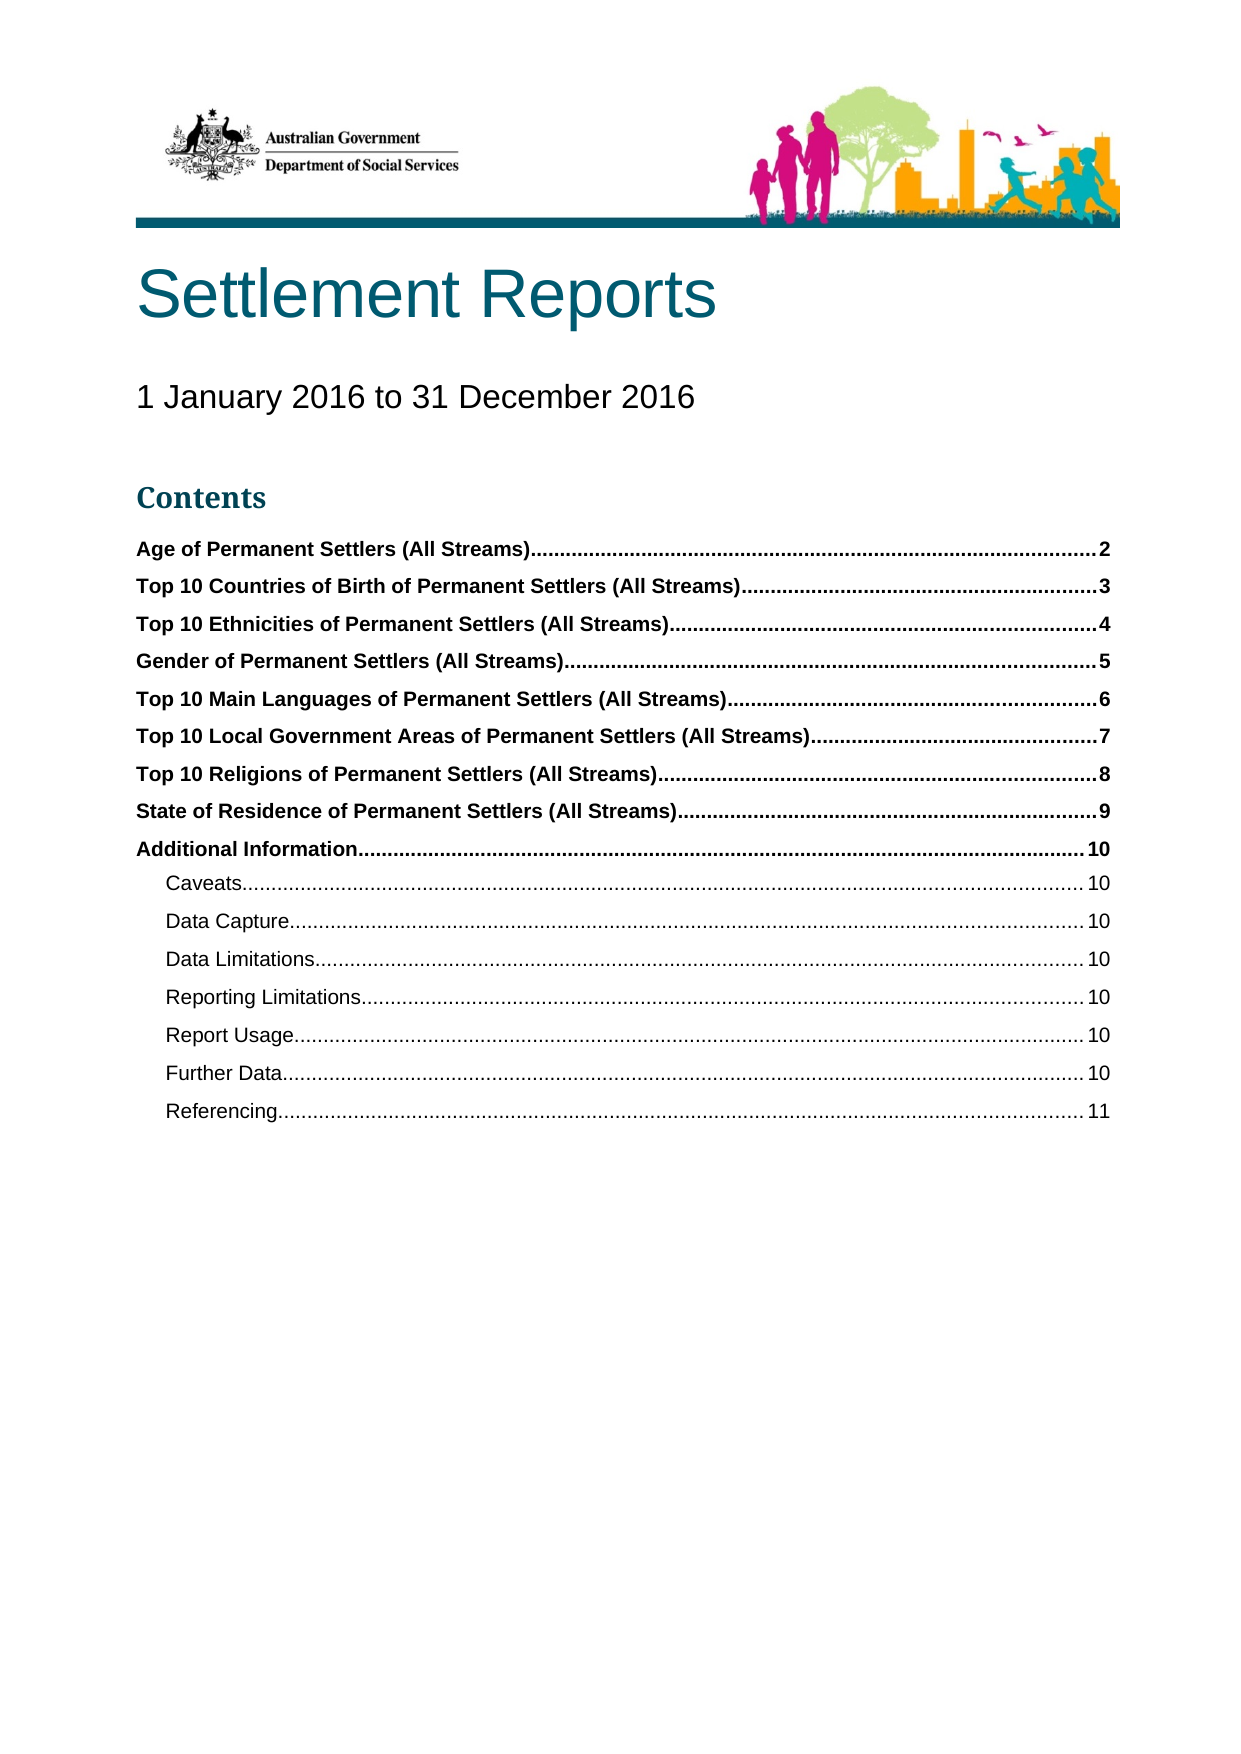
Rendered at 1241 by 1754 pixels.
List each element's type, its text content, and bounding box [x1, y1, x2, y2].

subtitle 1 January 2016 to 31 December 2016 [136, 377, 1167, 415]
title Settlement Reports [136, 253, 1167, 332]
picture [135, 76, 1120, 225]
